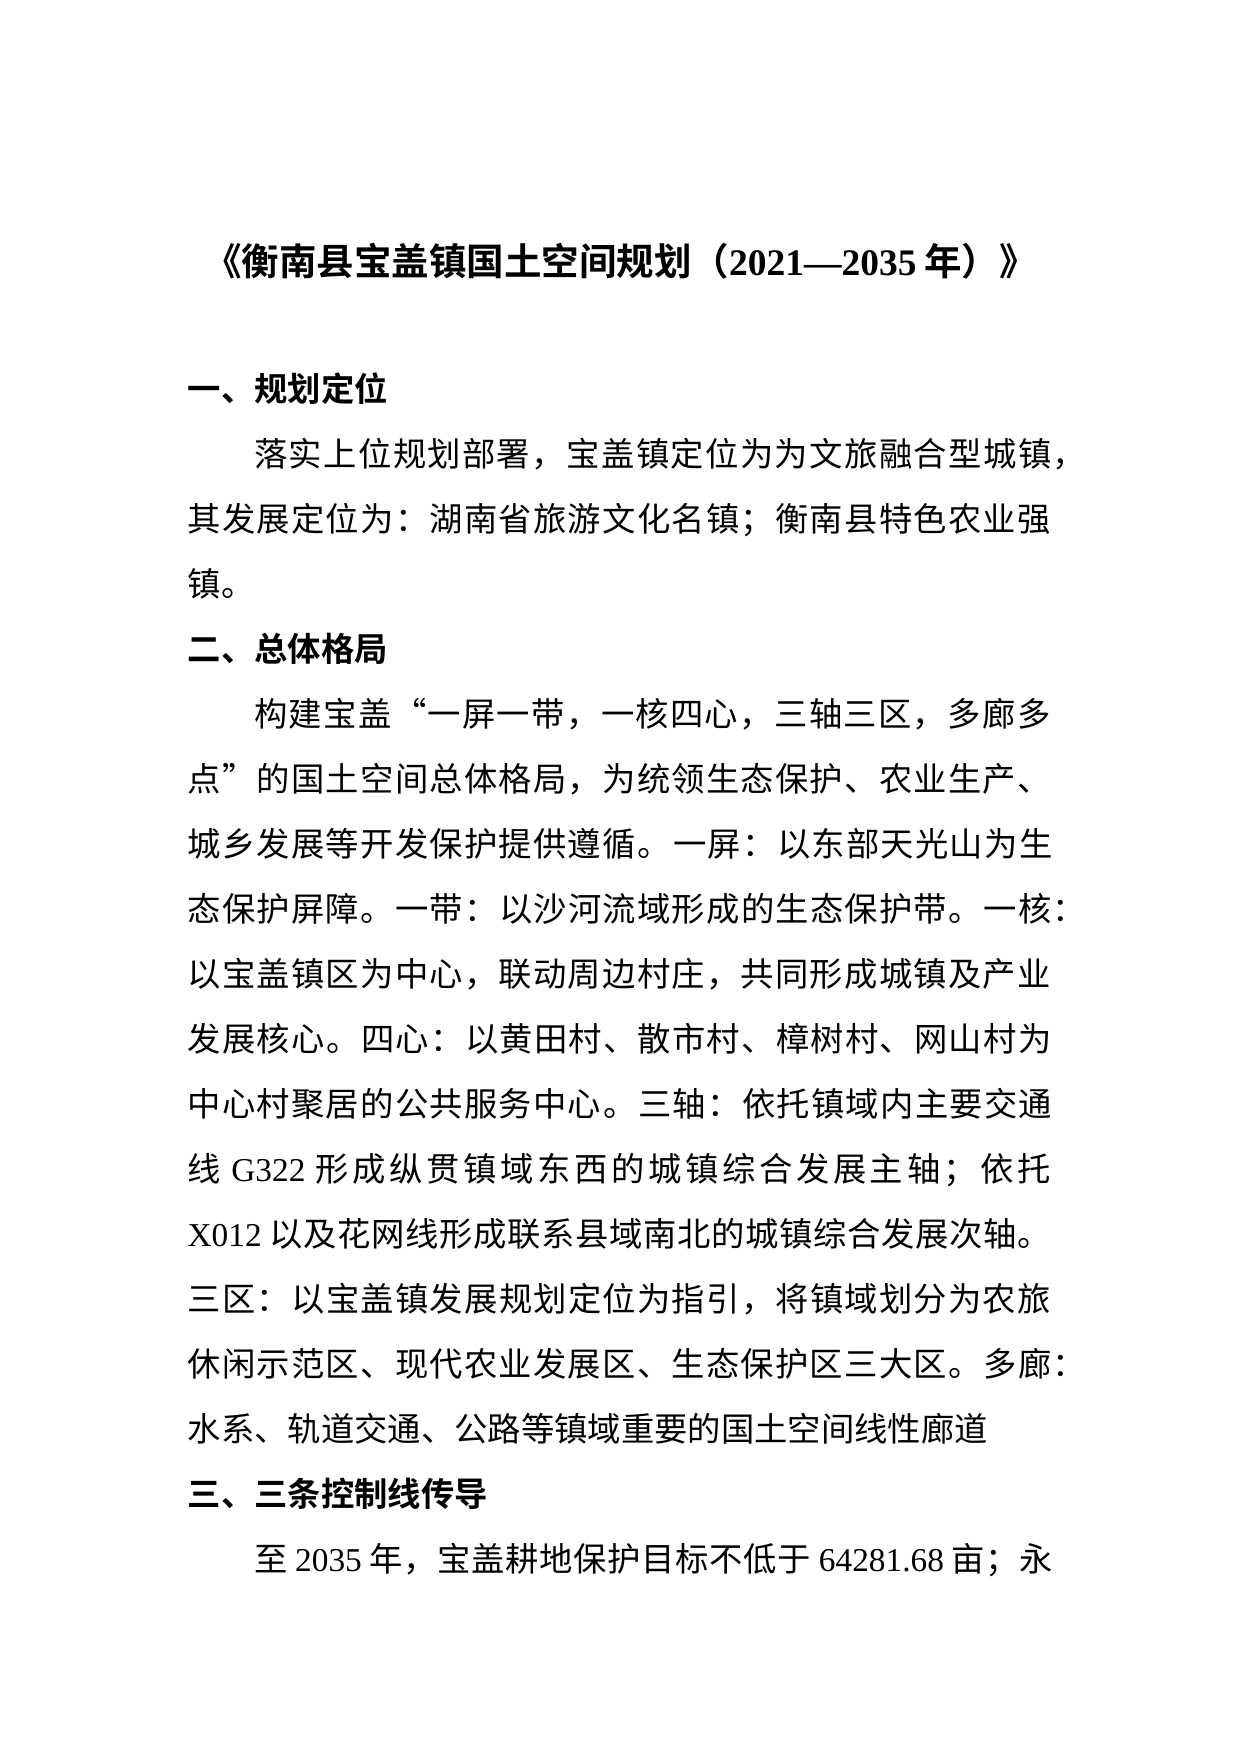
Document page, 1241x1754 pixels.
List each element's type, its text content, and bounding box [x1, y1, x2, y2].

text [187, 1524, 1053, 1589]
text 构建宝盖“一屏一带，一核四心，三轴三区，多廊多点”的国土空间总体格局，为统领生态保护、农业生产、城乡发展等开发保护提供遵循。一屏：以东部天光山为生态保护屏障。一带：以沙河流域形成的生态保护带。一核：以宝盖镇区为中心，联动周边村庄，共同形成城镇及产业发展核心。四心：以黄田村、散市村、樟树村、网山村为中心村聚居的公共服务中心。三轴：依托镇域内主要交通线G322形成纵贯镇域东西的城镇综合发展主轴；依托X012以及花网线形成联系县域南北的城镇综合发展次轴。三区：以宝盖镇发展规划定位为指引，将镇域划分为农旅休闲示范区、现代农业发展区、生态保护区三大区。多廊：水系、轨道交通、公路等镇域重要的国土空间线性廊道 [187, 679, 1053, 1459]
text 《衡南县宝盖镇国土空间规划（2021—2035年）》 [187, 227, 1053, 292]
list 规划定位 [187, 354, 1053, 419]
list 三条控制线传导 [187, 1459, 1053, 1524]
text 落实上位规划部署，宝盖镇定位为为文旅融合型城镇，其发展定位为：湖南省旅游文化名镇；衡南县特色农业强镇。 [187, 419, 1053, 614]
list 总体格局 [187, 614, 1053, 679]
